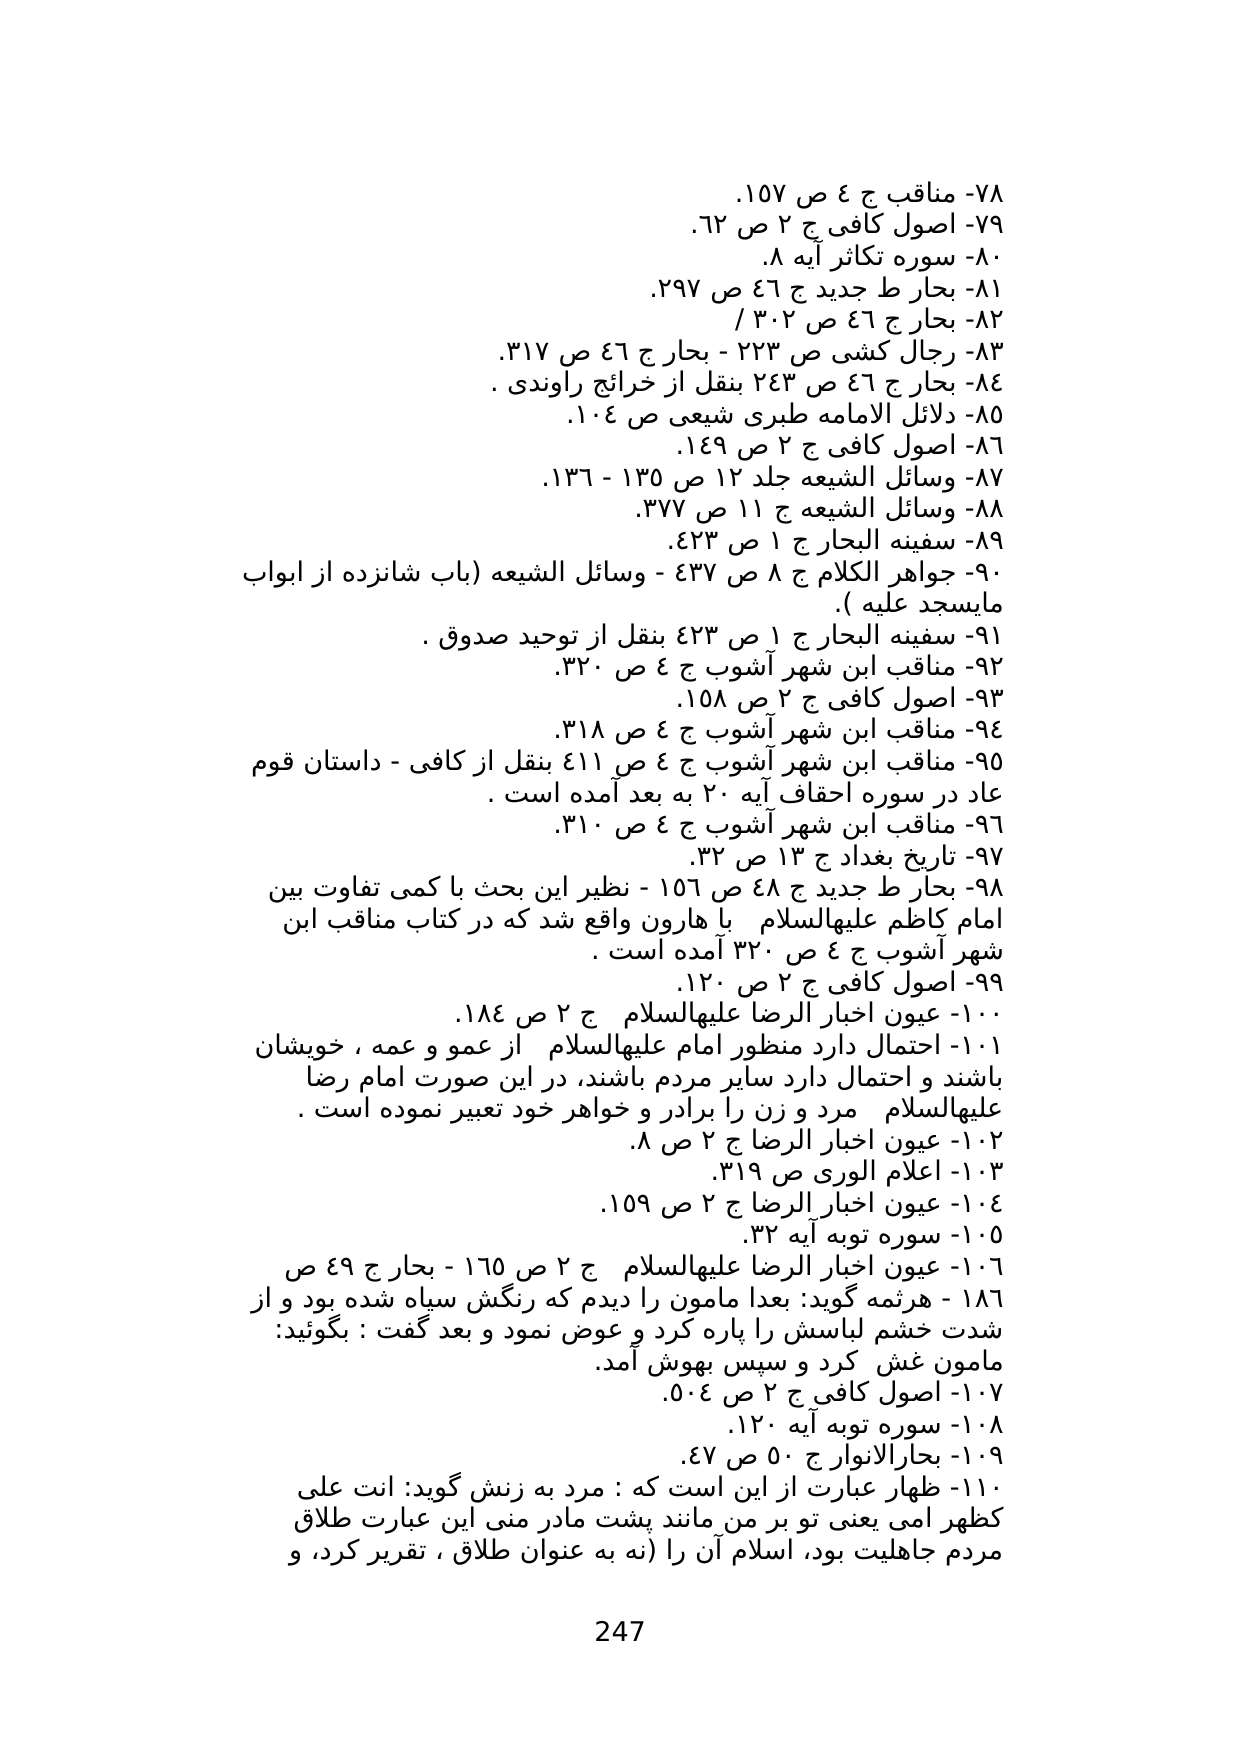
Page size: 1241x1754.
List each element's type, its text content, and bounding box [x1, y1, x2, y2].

text ٨١- بحار ط جديد ج ٤٦ ص ٢٩٧. [236, 272, 1004, 303]
text ٩٣- اصول كافى ج ٢ ص ١٥٨. [236, 682, 1004, 714]
text ٨٣- رجال كشى ص ٢٢٣ - بحار ج ٤٦ ص ٣١٧. [236, 335, 1004, 367]
text ١٠٩- بحارالانوار ج ٥٠ ص ٤٧. [236, 1440, 1004, 1471]
text ٨٦- اصول كافى ج ٢ ص ١٤٩. [236, 430, 1004, 461]
text ١٠٨- سوره توبه آيه ١٢٠. [236, 1408, 1004, 1440]
text ١٠١- احتمال دارد منظور امام عليهالسلام از عمو و عمه ، خويشان باشند و احتمال دارد ساير مردم باشند، در اين صورت امام رضا عليهالسلام مرد و زن را برادر و خواهر خود تعبير نموده است . [236, 1029, 1004, 1124]
text ١٠٠- عيون اخبار الرضا عليهالسلام ج ٢ ص ١٨٤. [236, 998, 1004, 1029]
text ٧٩- اصول كافى ج ٢ ص ٦٢. [236, 209, 1004, 240]
text ١٠٧- اصول كافى ج ٢ ص ٥٠٤. [236, 1377, 1004, 1408]
text ١٠٦- عيون اخبار الرضا عليهالسلام ج ٢ ص ١٦٥ - بحار ج ٤٩ ص ‍ ١٨٦ - هرثمه گويد: بعدا مامون را ديدم كه رنگش سياه شده بود و از شدت خشم لباسش را پاره كرد و عوض نمود و بعد گفت : بگوئيد: مامون غش ‍ كرد و سپس بهوش آمد. [236, 1250, 1004, 1377]
text ١٠٣- اعلام الورى ص ٣١٩. [236, 1156, 1004, 1187]
text ١٠٥- سوره توبه آيه ٣٢. [236, 1219, 1004, 1250]
text ٨٢- بحار ج ٤٦ ص ٣٠٢ / [236, 303, 1004, 335]
text ٨٤- بحار ج ٤٦ ص ٢٤٣ بنقل از خرائج راوندى . [236, 367, 1004, 398]
text ٨٧- وسائل الشيعه جلد ١٢ ص ١٣٥ - ١٣٦. [236, 461, 1004, 493]
text ١٠٢- عيون اخبار الرضا ج ٢ ص ٨. [236, 1124, 1004, 1156]
text ٨٥- دلائل الامامه طبرى شيعى ص ١٠٤. [236, 398, 1004, 430]
text ١٠٤- عيون اخبار الرضا ج ٢ ص ١٥٩. [236, 1187, 1004, 1219]
text ٨٨- وسائل الشيعه ج ١١ ص ٣٧٧. [236, 493, 1004, 524]
text ٩٩- اصول كافى ج ٢ ص ١٢٠. [236, 966, 1004, 998]
text ٩٦- مناقب ابن شهر آشوب ج ٤ ص ٣١٠. [236, 808, 1004, 840]
text ٨٩- سفينه البحار ج ١ ص ٤٢٣. [236, 524, 1004, 556]
text ٨٠- سوره تكاثر آيه ٨. [236, 240, 1004, 272]
text ٩٤- مناقب ابن شهر آشوب ج ٤ ص ٣١٨. [236, 714, 1004, 745]
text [236, 1471, 1004, 1566]
text ٩٧- تاريخ بغداد ج ١٣ ص ٣٢. [236, 840, 1004, 872]
text ٩٨- بحار ط جديد ج ٤٨ ص ١٥٦ - نظير اين بحث با كمى تفاوت بين امام كاظم عليهالسلام با هارون واقع شد كه در كتاب مناقب ابن شهر آشوب ج ٤ ص ٣٢٠ آمده است . [236, 872, 1004, 966]
text ٩١- سفينه البحار ج ١ ص ٤٢٣ بنقل از توحيد صدوق . [236, 619, 1004, 651]
text ٧٨- مناقب ج ٤ ص ١٥٧. [236, 177, 1004, 209]
text ٩٢- مناقب ابن شهر آشوب ج ٤ ص ٣٢٠. [236, 651, 1004, 682]
text ٩٥- مناقب ابن شهر آشوب ج ٤ ص ٤١١ بنقل از كافى - داستان قوم عاد در سوره احقاف آيه ٢٠ به بعد آمده است . [236, 745, 1004, 808]
text ٩٠- جواهر الكلام ج ٨ ص ٤٣٧ - وسائل الشيعه (باب شانزده از ابواب مايسجد عليه ). [236, 556, 1004, 619]
